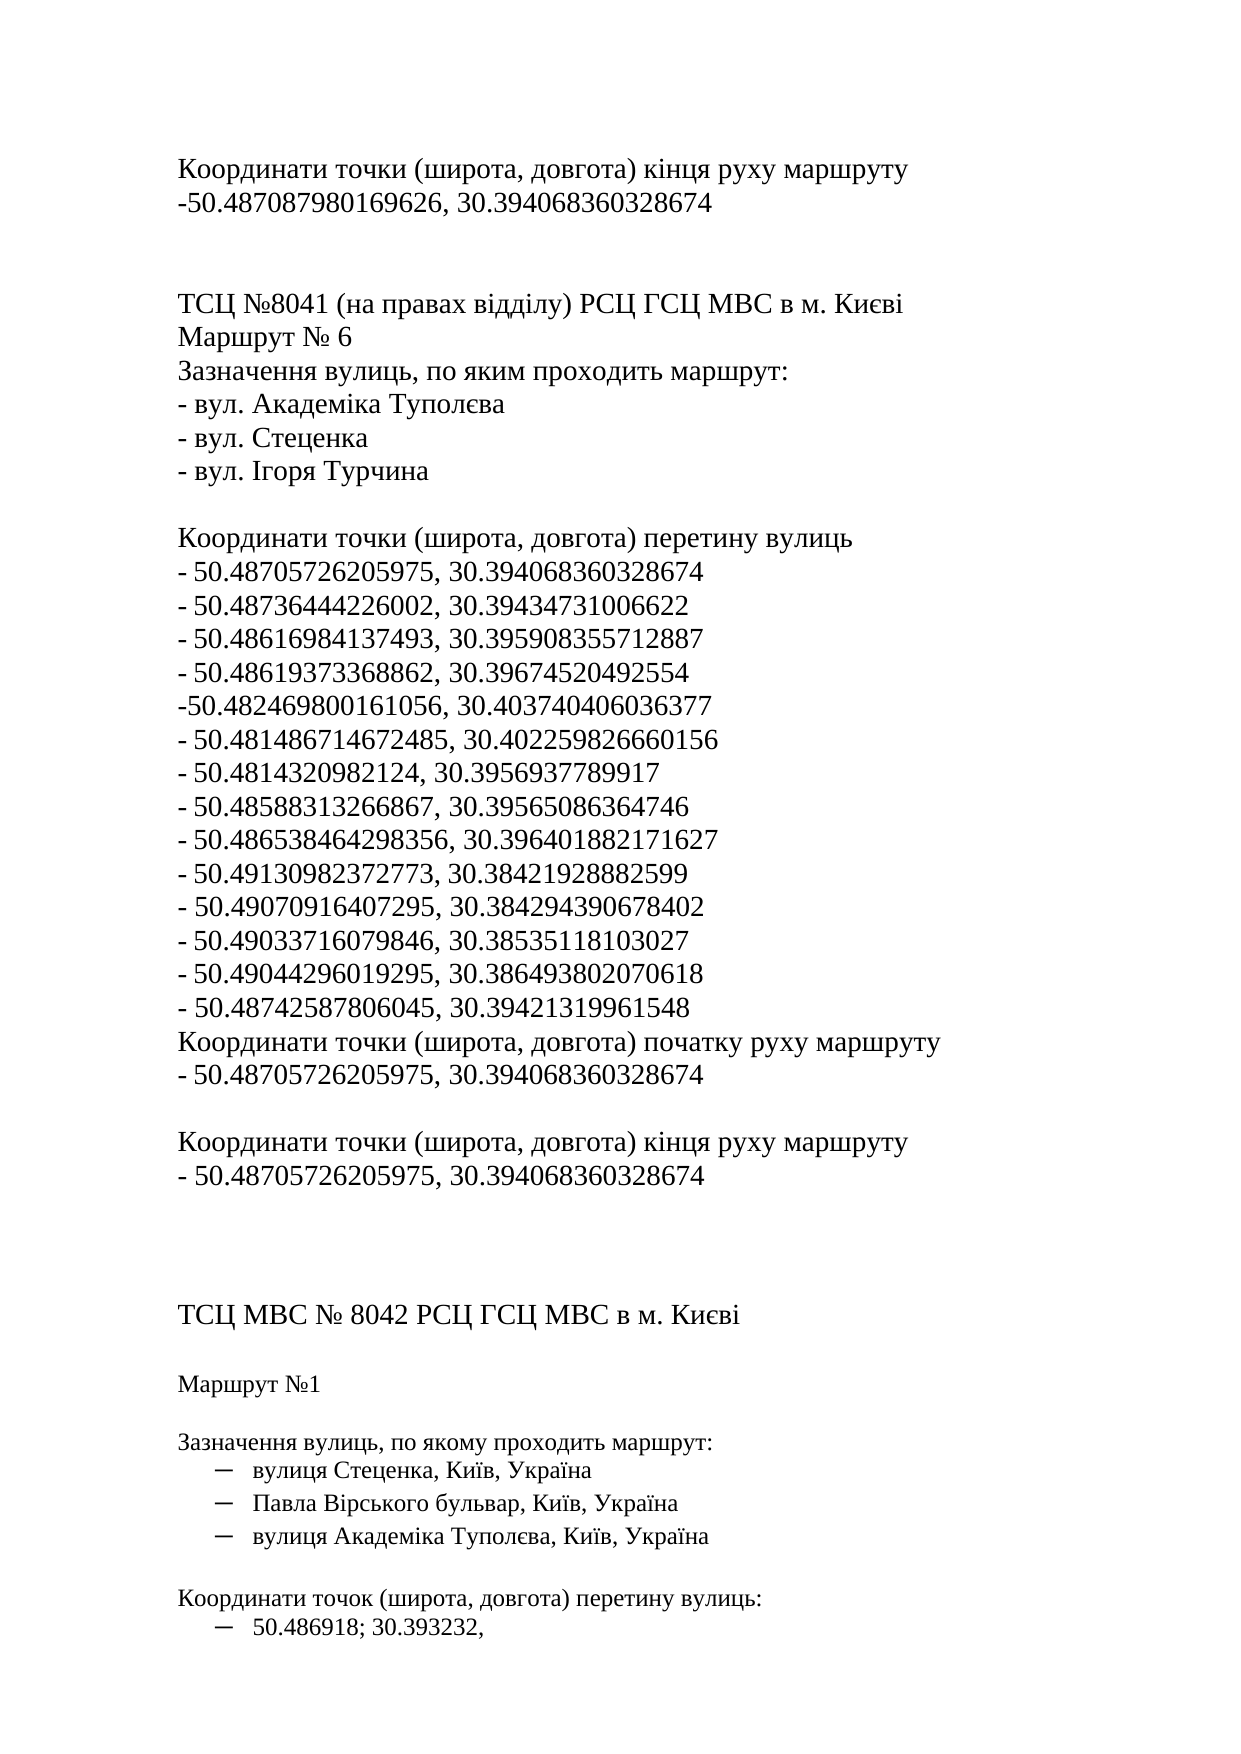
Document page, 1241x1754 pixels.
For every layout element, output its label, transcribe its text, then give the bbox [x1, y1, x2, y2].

text Координати точки (широта, довгота) кінця руху маршруту [177, 152, 1181, 185]
text - вул. Академіка Туполєва [177, 386, 1181, 420]
text Координати точки (широта, довгота) кінця руху маршруту [177, 1124, 1181, 1158]
text - 50.48588313266867, 30.39565086364746 [177, 789, 1181, 822]
text - 50.49033716079846, 30.38535118103027 [177, 923, 1181, 957]
text ТСЦ МВС № 8042 РСЦ ГСЦ МВС в м. Києві [177, 1297, 1181, 1331]
list 50.486918; 30.393232, [215, 1612, 1181, 1641]
text - вул. Стеценка [177, 420, 1181, 453]
text - 50.48705726205975, 30.394068360328674 [177, 554, 1181, 588]
text - вул. Ігоря Турчина [177, 453, 1181, 487]
list Павла Вірського бульвар, Київ, Україна [215, 1488, 1181, 1517]
text Маршрут № 6 [177, 319, 1181, 353]
text - 50.48619373368862, 30.39674520492554 [177, 655, 1181, 688]
text Зазначення вулиць, по яким проходить маршрут: [177, 353, 1181, 386]
list вулиця Академіка Туполєва, Київ, Україна [215, 1521, 1181, 1550]
text Маршрут №1 [177, 1369, 1181, 1398]
text -50.487087980169626, 30.394068360328674 [177, 185, 1181, 219]
text - 50.48736444226002, 30.39434731006622 [177, 588, 1181, 621]
list вулиця Стеценка, Київ, Україна [215, 1455, 1181, 1484]
text ТСЦ №8041 (на правах відділу) РСЦ ГСЦ МВС в м. Києві [177, 286, 1181, 319]
text -50.482469800161056, 30.403740406036377 [177, 688, 1181, 722]
text - 50.486538464298356, 30.396401882171627 [177, 822, 1181, 856]
text - 50.49070916407295, 30.384294390678402 [177, 889, 1181, 923]
text Зазначення вулиць, по якому проходить маршрут: [177, 1427, 1181, 1455]
text Координати точки (широта, довгота) початку руху маршруту [177, 1024, 1181, 1057]
text Координати точки (широта, довгота) перетину вулиць [177, 521, 1181, 554]
text Координати точок (широта, довгота) перетину вулиць: [177, 1583, 1181, 1612]
text - 50.49130982372773, 30.38421928882599 [177, 856, 1181, 889]
text - 50.49044296019295, 30.386493802070618 [177, 957, 1181, 990]
text - 50.48705726205975, 30.394068360328674 [177, 1057, 1181, 1091]
text - 50.48705726205975, 30.394068360328674 [177, 1158, 1181, 1191]
text - 50.481486714672485, 30.402259826660156 [177, 722, 1181, 755]
text - 50.4814320982124, 30.3956937789917 [177, 755, 1181, 789]
text - 50.48616984137493, 30.395908355712887 [177, 621, 1181, 655]
text - 50.48742587806045, 30.39421319961548 [177, 990, 1181, 1024]
